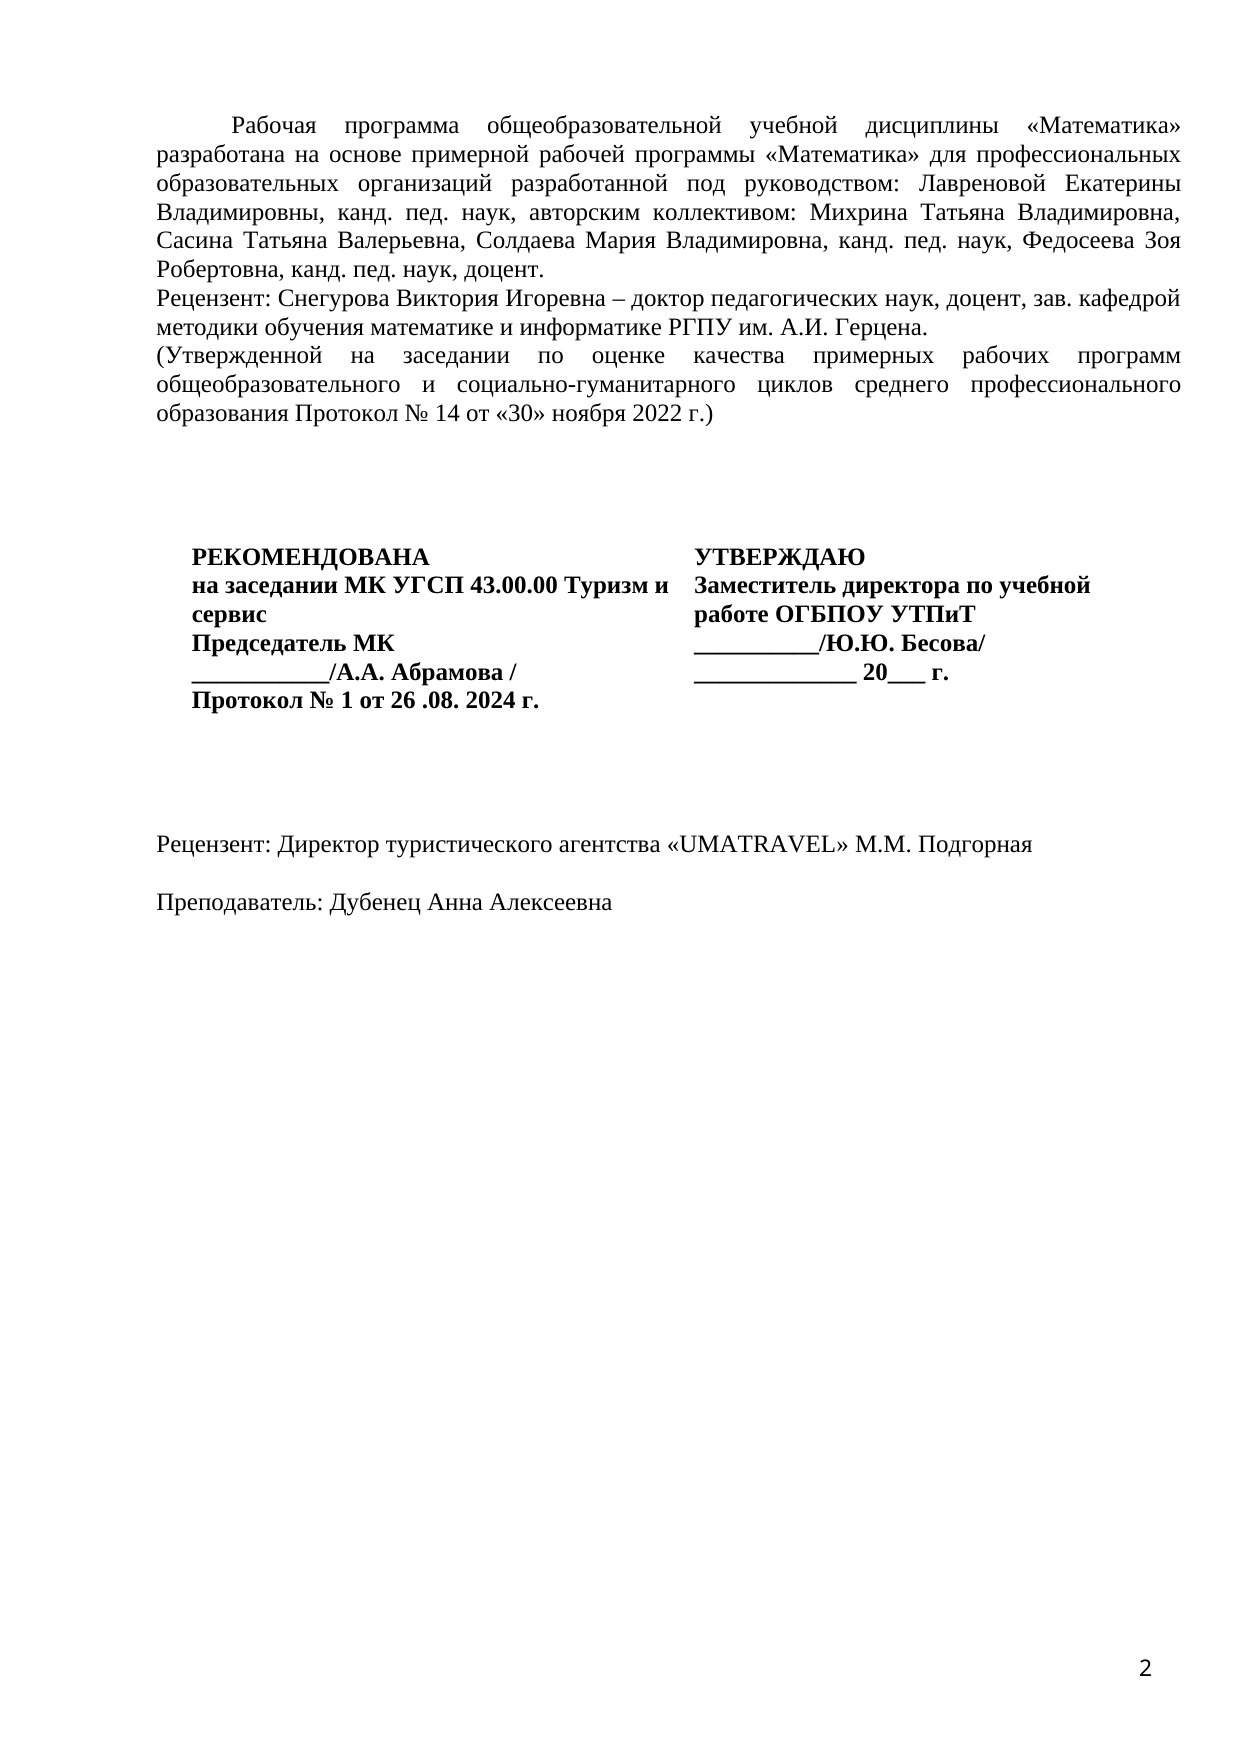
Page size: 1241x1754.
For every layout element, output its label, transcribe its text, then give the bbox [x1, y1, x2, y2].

text (Утвержденной на заседании по оценке качества примерных рабочих программ общеобразовательного и социально-гуманитарного циклов среднего профессионального образования Протокол № 14 от «30» ноября 2022 г.) [156, 340, 1182, 427]
text Рецензент: Снегурова Виктория Игоревна – доктор педагогических наук, доцент, зав. кафедрой методики обучения математике и информатике РГПУ им. А.И. Герцена. [156, 283, 1182, 340]
table_header УТВЕРЖДАЮ Заместитель директора по учебной работе ОГБПОУ УТПиТ __________/Ю.Ю. Бесова/ _____________ 20___ г. [683, 542, 1182, 743]
text Преподаватель: Дубенец Анна Алексеевна [156, 887, 1182, 915]
text Рабочая программа общеобразовательной учебной дисциплины «Математика» разработана на основе примерной рабочей программы «Математика» для профессиональных образовательных организаций разработанной под руководством: Лавреновой Екатерины Владимировны, канд. пед. наук, авторским коллективом: Михрина Татьяна Владимировна, Сасина Татьяна Валерьевна, Солдаева Мария Владимировна, канд. пед. наук, Федосеева Зоя Робертовна, канд. пед. наук, доцент. [156, 110, 1182, 283]
text Рецензент: Директор туристического агентства «UMATRAVEL» М.М. Подгорная [156, 829, 1182, 858]
table_header РЕКОМЕНДОВАНА на заседании МК УГСП 43.00.00 Туризм и сервис Председатель МК ___________/А.А. Абрамова / Протокол № 1 от 26 .08. 2024 г. [180, 542, 683, 743]
